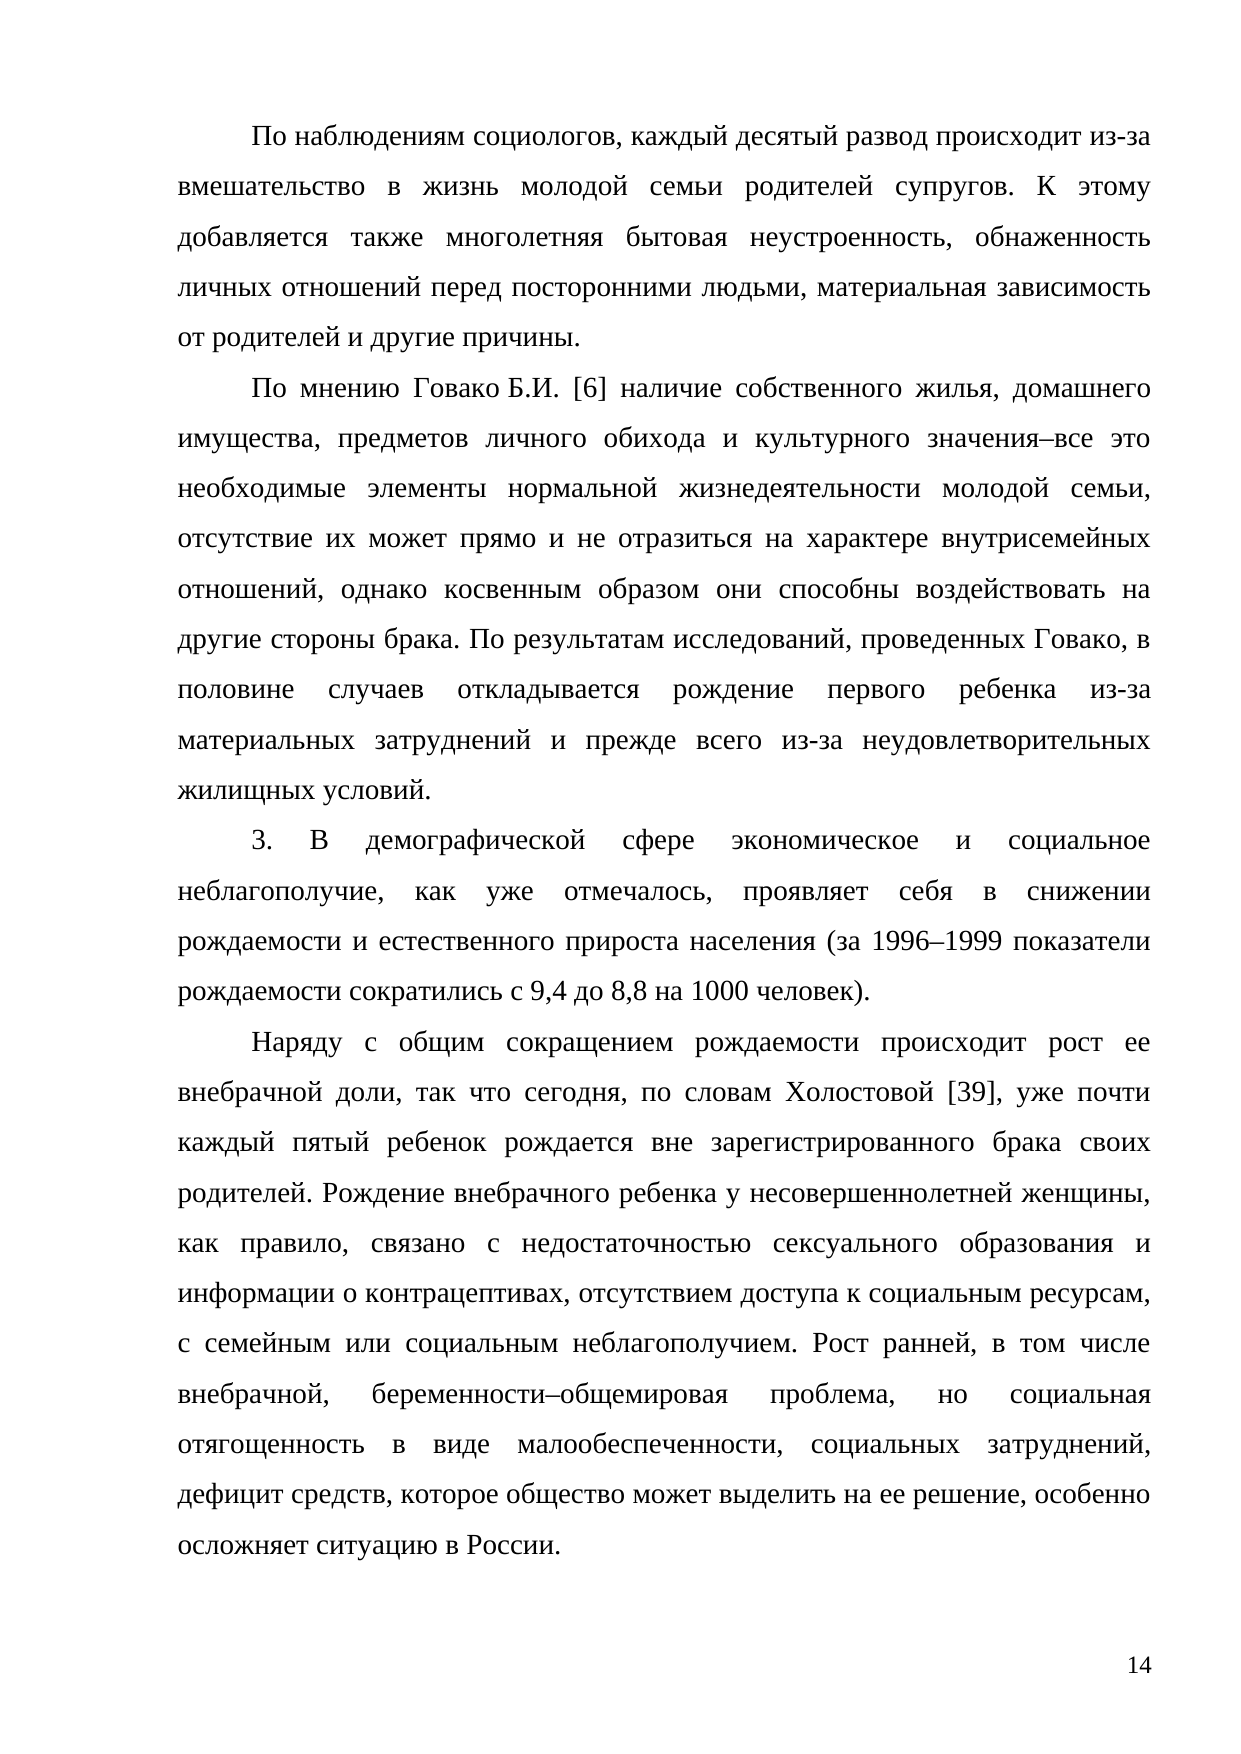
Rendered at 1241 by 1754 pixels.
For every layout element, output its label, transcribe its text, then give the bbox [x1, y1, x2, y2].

text По наблюдениям социологов, каждый десятый развод происходит из-за вмешательство в жизнь молодой семьи родителей супругов. К этому добавляется также многолетняя бытовая неустроенность, обнаженность личных отношений перед посторонними людьми, материальная зависимость от родителей и другие причины. [177, 118, 1152, 353]
text 3. В демографической сфере экономическое и социальное неблагополучие, как уже отмечалось, проявляет себя в снижении рождаемости и естественного прироста населения (за 1996–1999 показатели рождаемости сократились с 9,4 до 8,8 на 1000 человек). [177, 822, 1152, 1007]
text Наряду с общим сокращением рождаемости происходит рост ее внебрачной доли, так что сегодня, по словам Холостовой [39], уже почти каждый пятый ребенок рождается вне зарегистрированного брака своих родителей. Рождение внебрачного ребенка у несовершеннолетней женщины, как правило, связано с недостаточностью сексуального образования и информации о контрацептивах, отсутствием доступа к социальным ресурсам, с семейным или социальным неблагополучием. Рост ранней, в том числе внебрачной, беременности–общемировая проблема, но социальная отягощенность в виде малообеспеченности, социальных затруднений, дефицит средств, которое общество может выделить на ее решение, особенно осложняет ситуацию в России. [177, 1024, 1152, 1560]
text По мнению Говако Б.И. [6] наличие собственного жилья, домашнего имущества, предметов личного обихода и культурного значения–все это необходимые элементы нормальной жизнедеятельности молодой семьи, отсутствие их может прямо и не отразиться на характере внутрисемейных отношений, однако косвенным образом они способны воздействовать на другие стороны брака. По результатам исследований, проведенных Говако, в половине случаев откладывается рождение первого ребенка из-за материальных затруднений и прежде всего из-за неудовлетворительных жилищных условий. [177, 370, 1152, 806]
